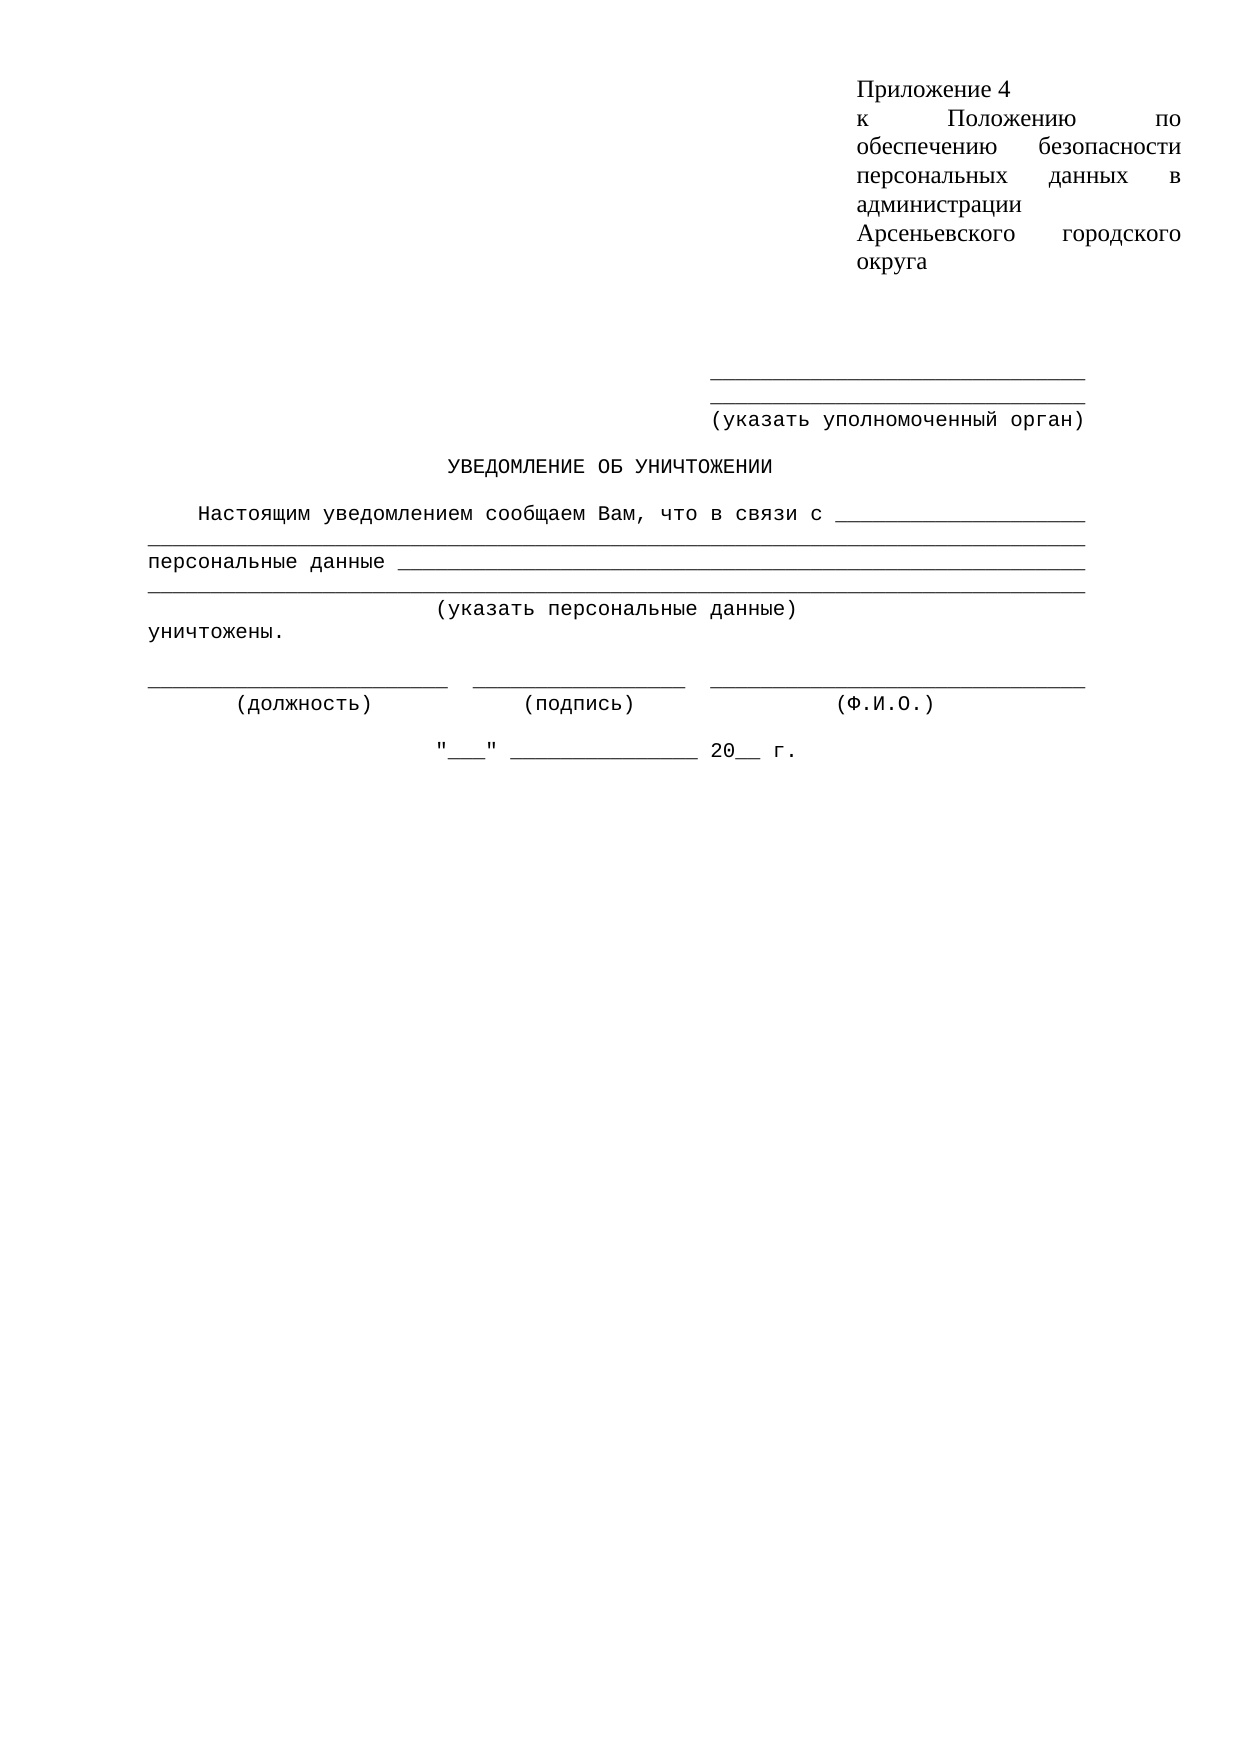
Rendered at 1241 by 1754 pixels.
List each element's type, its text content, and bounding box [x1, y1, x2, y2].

text ___________________________________________________________________________ [148, 527, 1181, 551]
text УВЕДОМЛЕНИЕ ОБ УНИЧТОЖЕНИИ [148, 456, 1181, 480]
text Настоящим уведомлением сообщаем Вам, что в связи с ____________________ [148, 503, 1181, 527]
text к Положению по обеспечению безопасности персональных данных в администрации Арсеньевского городского округа [856, 103, 1181, 275]
text ______________________________ [148, 385, 1181, 409]
text (указать персональные данные) [148, 598, 1181, 622]
text (должность) (подпись) (Ф.И.О.) [148, 692, 1181, 716]
text персональные данные _______________________________________________________ [148, 551, 1181, 574]
text "___" _______________ 20__ г. [148, 740, 1181, 763]
text Приложение 4 [856, 74, 1181, 103]
text ___________________________________________________________________________ [148, 574, 1181, 598]
text уничтожены. [148, 622, 1181, 645]
text ______________________________ [148, 361, 1181, 385]
text (указать уполномоченный орган) [148, 409, 1181, 432]
text ________________________ _________________ ______________________________ [148, 669, 1181, 692]
